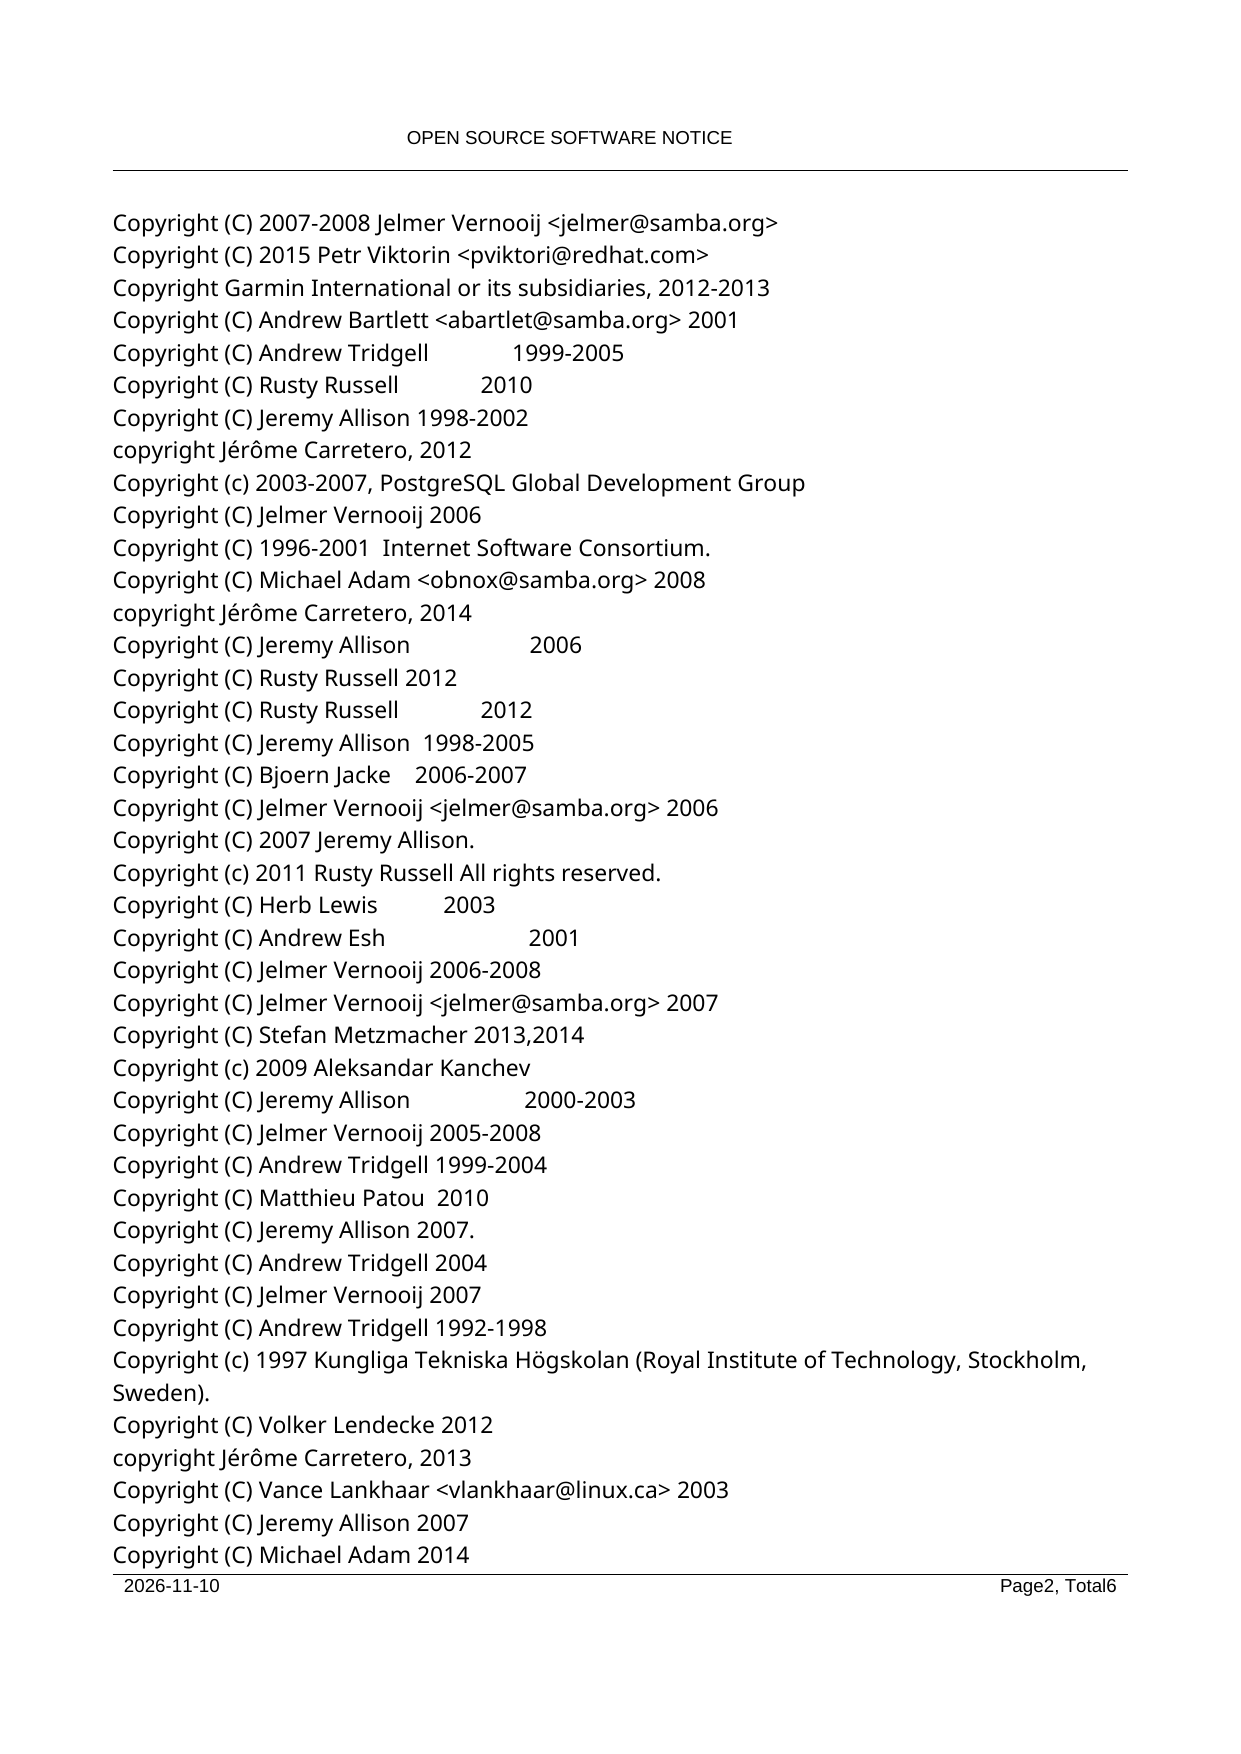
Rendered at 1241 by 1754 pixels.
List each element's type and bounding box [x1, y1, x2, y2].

text [112, 206, 1128, 1571]
